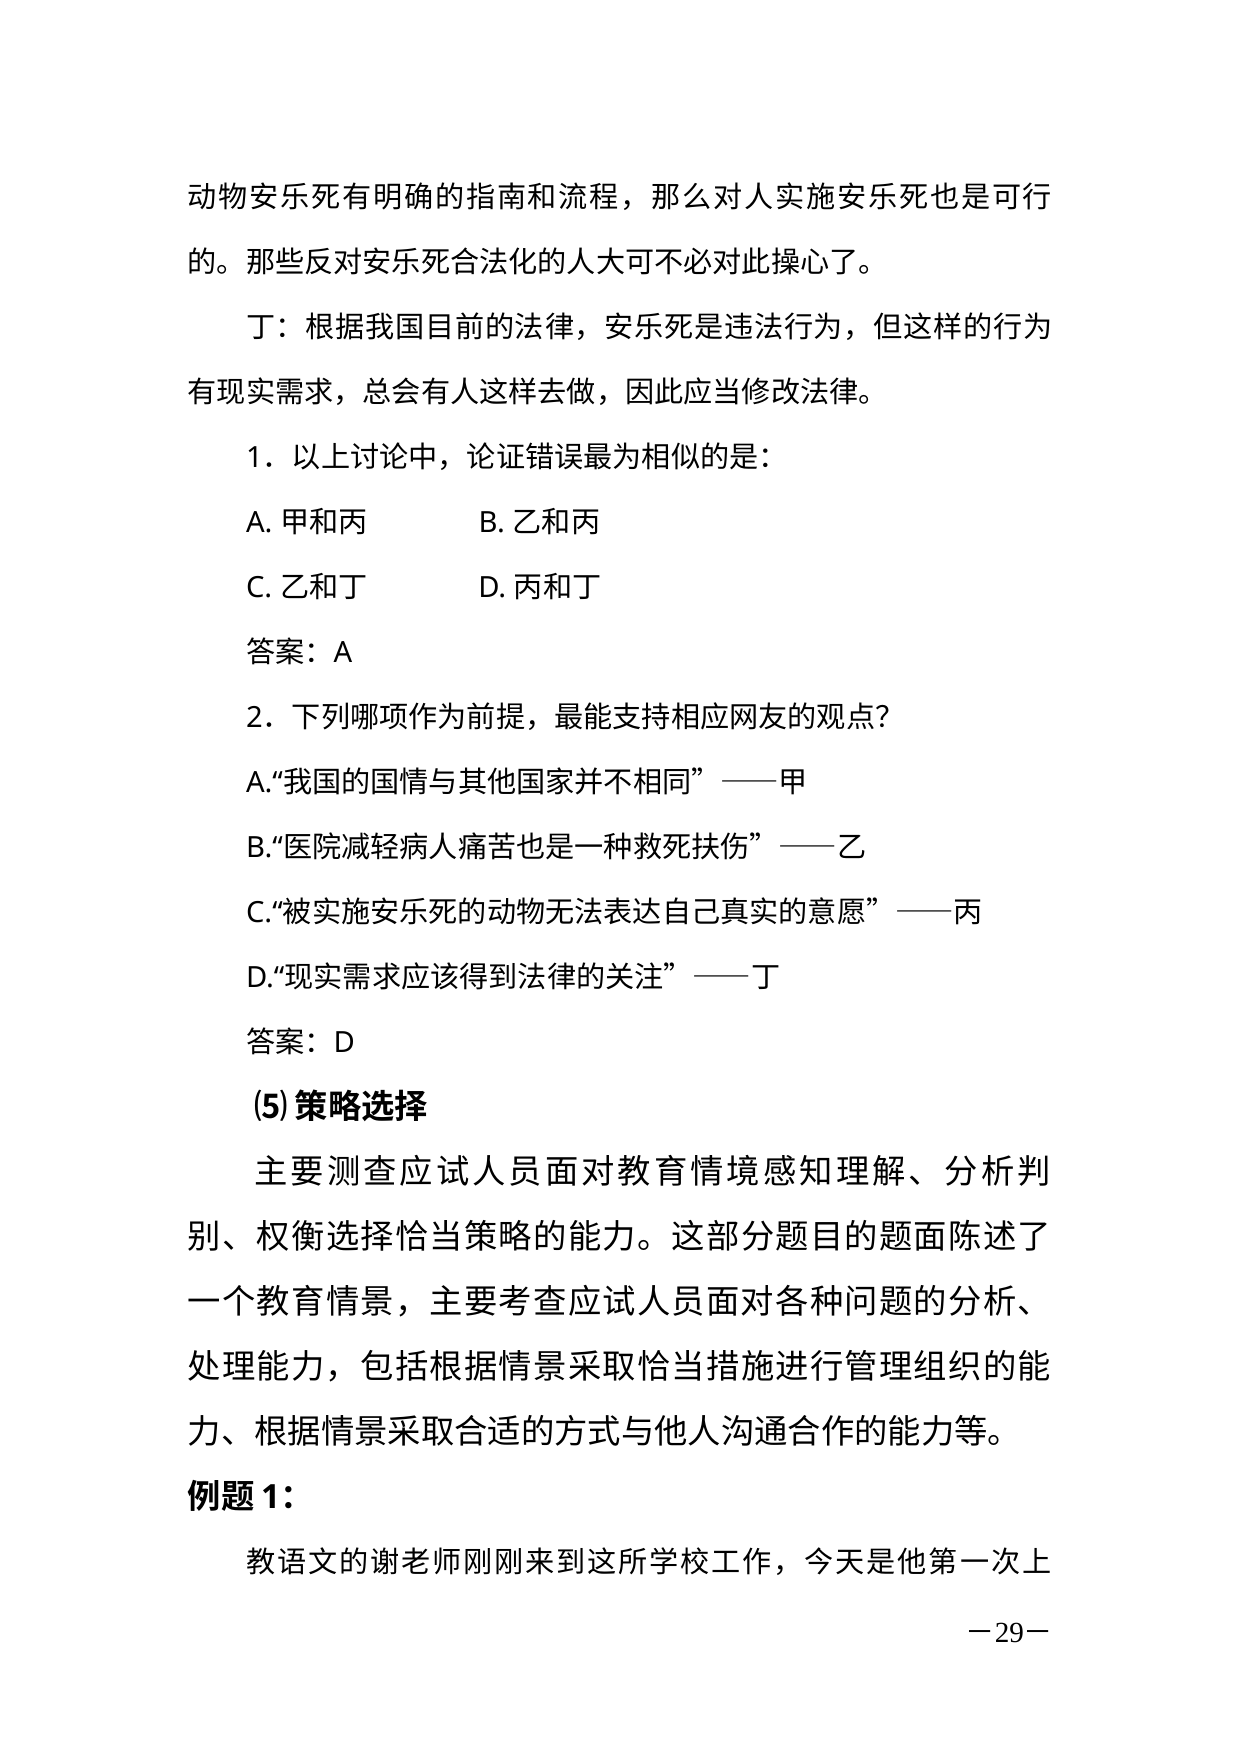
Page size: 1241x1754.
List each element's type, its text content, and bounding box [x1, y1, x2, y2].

text 丁：根据我国目前的法律，安乐死是违法行为，但这样的行为有现实需求，总会有人这样去做，因此应当修改法律。 [187, 292, 1053, 422]
text B.“医院减轻病人痛苦也是一种救死扶伤”——乙 [187, 812, 1053, 877]
text 答案：D [187, 1007, 1053, 1072]
text D.“现实需求应该得到法律的关注”——丁 [187, 942, 1053, 1007]
text C.“被实施安乐死的动物无法表达自己真实的意愿”——丙 [187, 877, 1053, 942]
text A. 甲和丙 B. 乙和丙 [187, 487, 1053, 552]
text 例题1： [187, 1462, 1053, 1527]
text C. 乙和丁 D. 丙和丁 [187, 552, 1053, 617]
text 1．以上讨论中，论证错误最为相似的是： [187, 422, 1053, 487]
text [187, 1527, 1053, 1592]
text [187, 162, 1053, 292]
text 答案：A [187, 617, 1053, 682]
text 主要测查应试人员面对教育情境感知理解、分析判别、权衡选择恰当策略的能力。这部分题目的题面陈述了一个教育情景，主要考查应试人员面对各种问题的分析、处理能力，包括根据情景采取恰当措施进行管理组织的能力、根据情景采取合适的方式与他人沟通合作的能力等。 [187, 1137, 1053, 1462]
text ⑸策略选择 [187, 1072, 1053, 1137]
text A.“我国的国情与其他国家并不相同”——甲 [187, 747, 1053, 812]
text 2．下列哪项作为前提，最能支持相应网友的观点？ [187, 682, 1053, 747]
